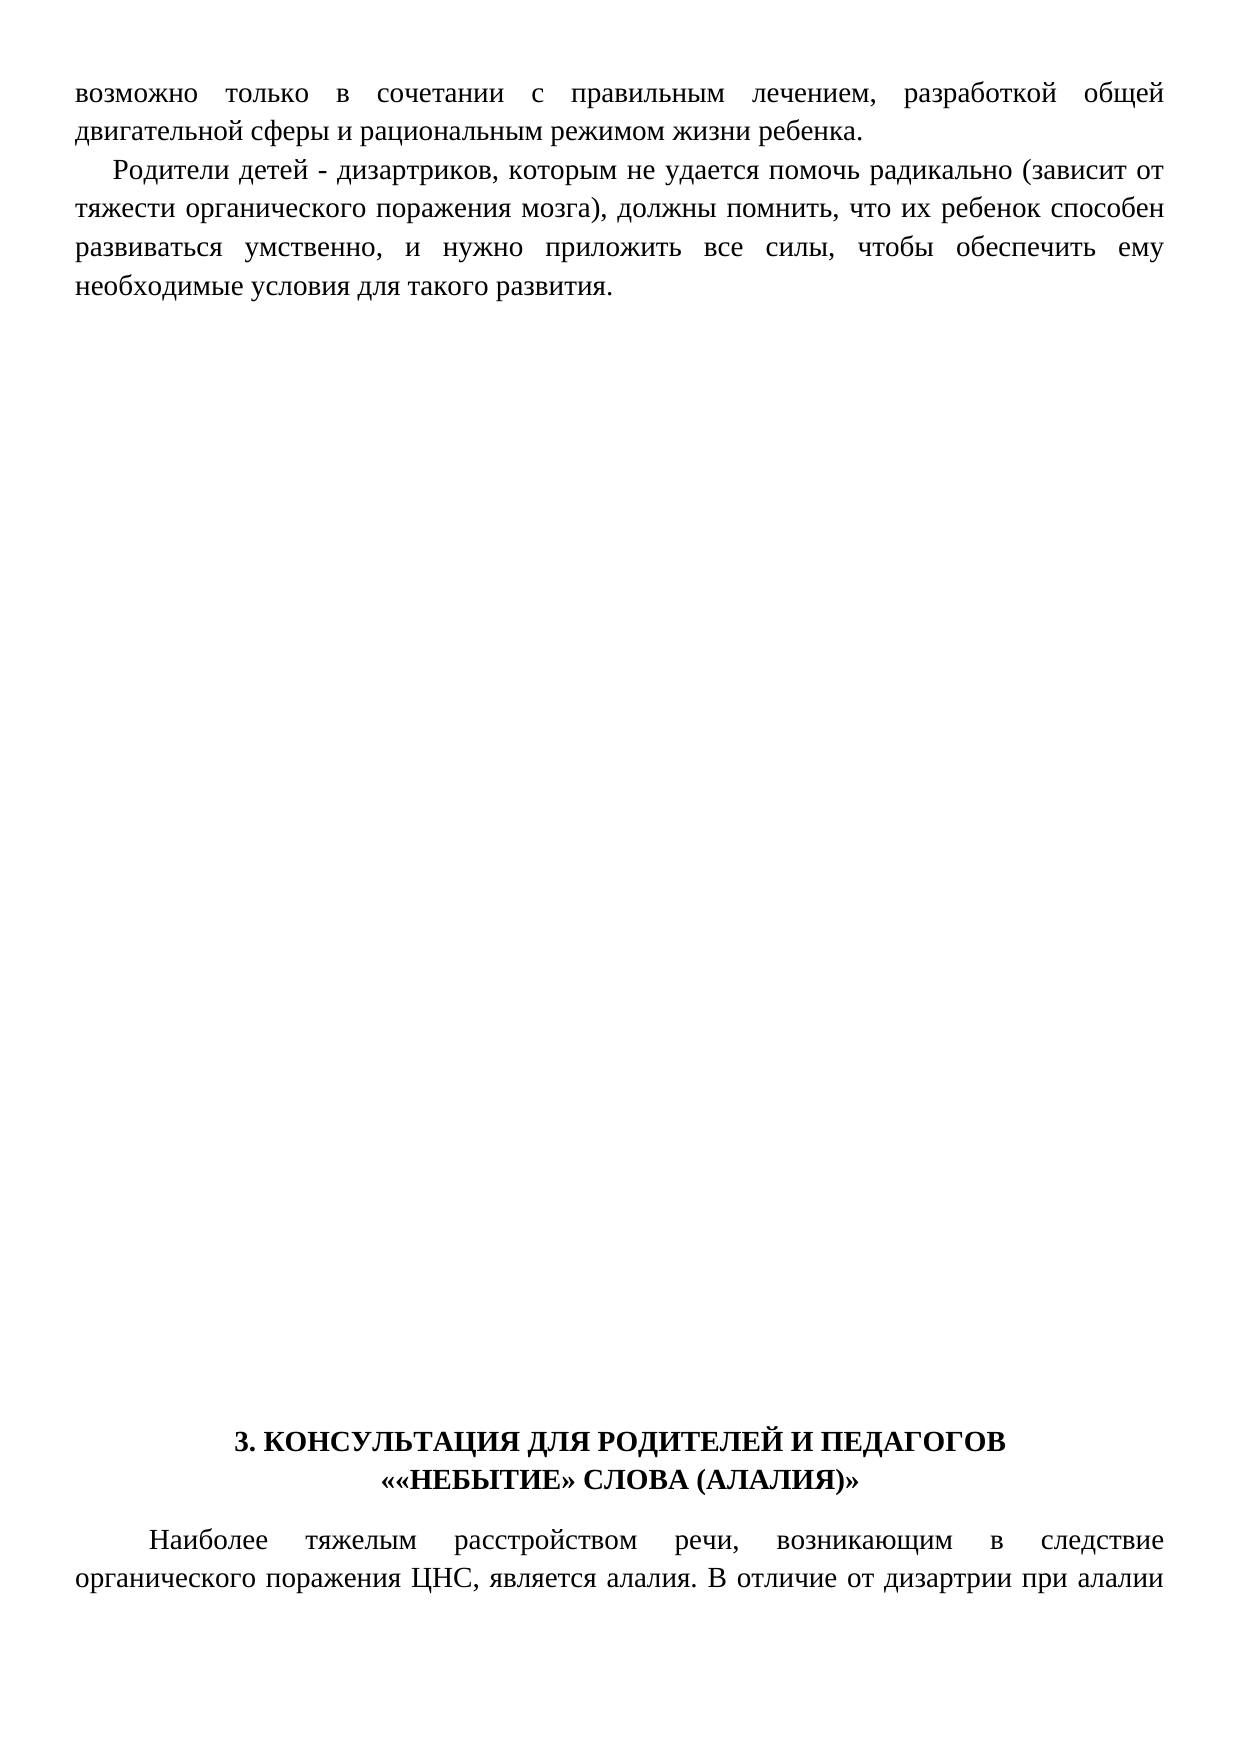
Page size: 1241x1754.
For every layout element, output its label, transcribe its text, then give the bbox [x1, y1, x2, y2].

text 3. КОНСУЛЬТАЦИЯ ДЛЯ РОДИТЕЛЕЙ И ПЕДАГОГОВ [75, 1424, 1165, 1457]
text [75, 75, 1165, 147]
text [75, 1522, 1165, 1594]
text Родители детей - дизартриков, которым не удается помочь радикально (зависит от тяжести органического поражения мозга), должны помнить, что их ребенок способен развиваться умственно, и нужно приложить все силы, чтобы обеспечить ему необходимые условия для такого развития. [75, 152, 1165, 301]
text ««НЕБЫТИЕ» СЛОВА (АЛАЛИЯ)» [75, 1462, 1165, 1496]
